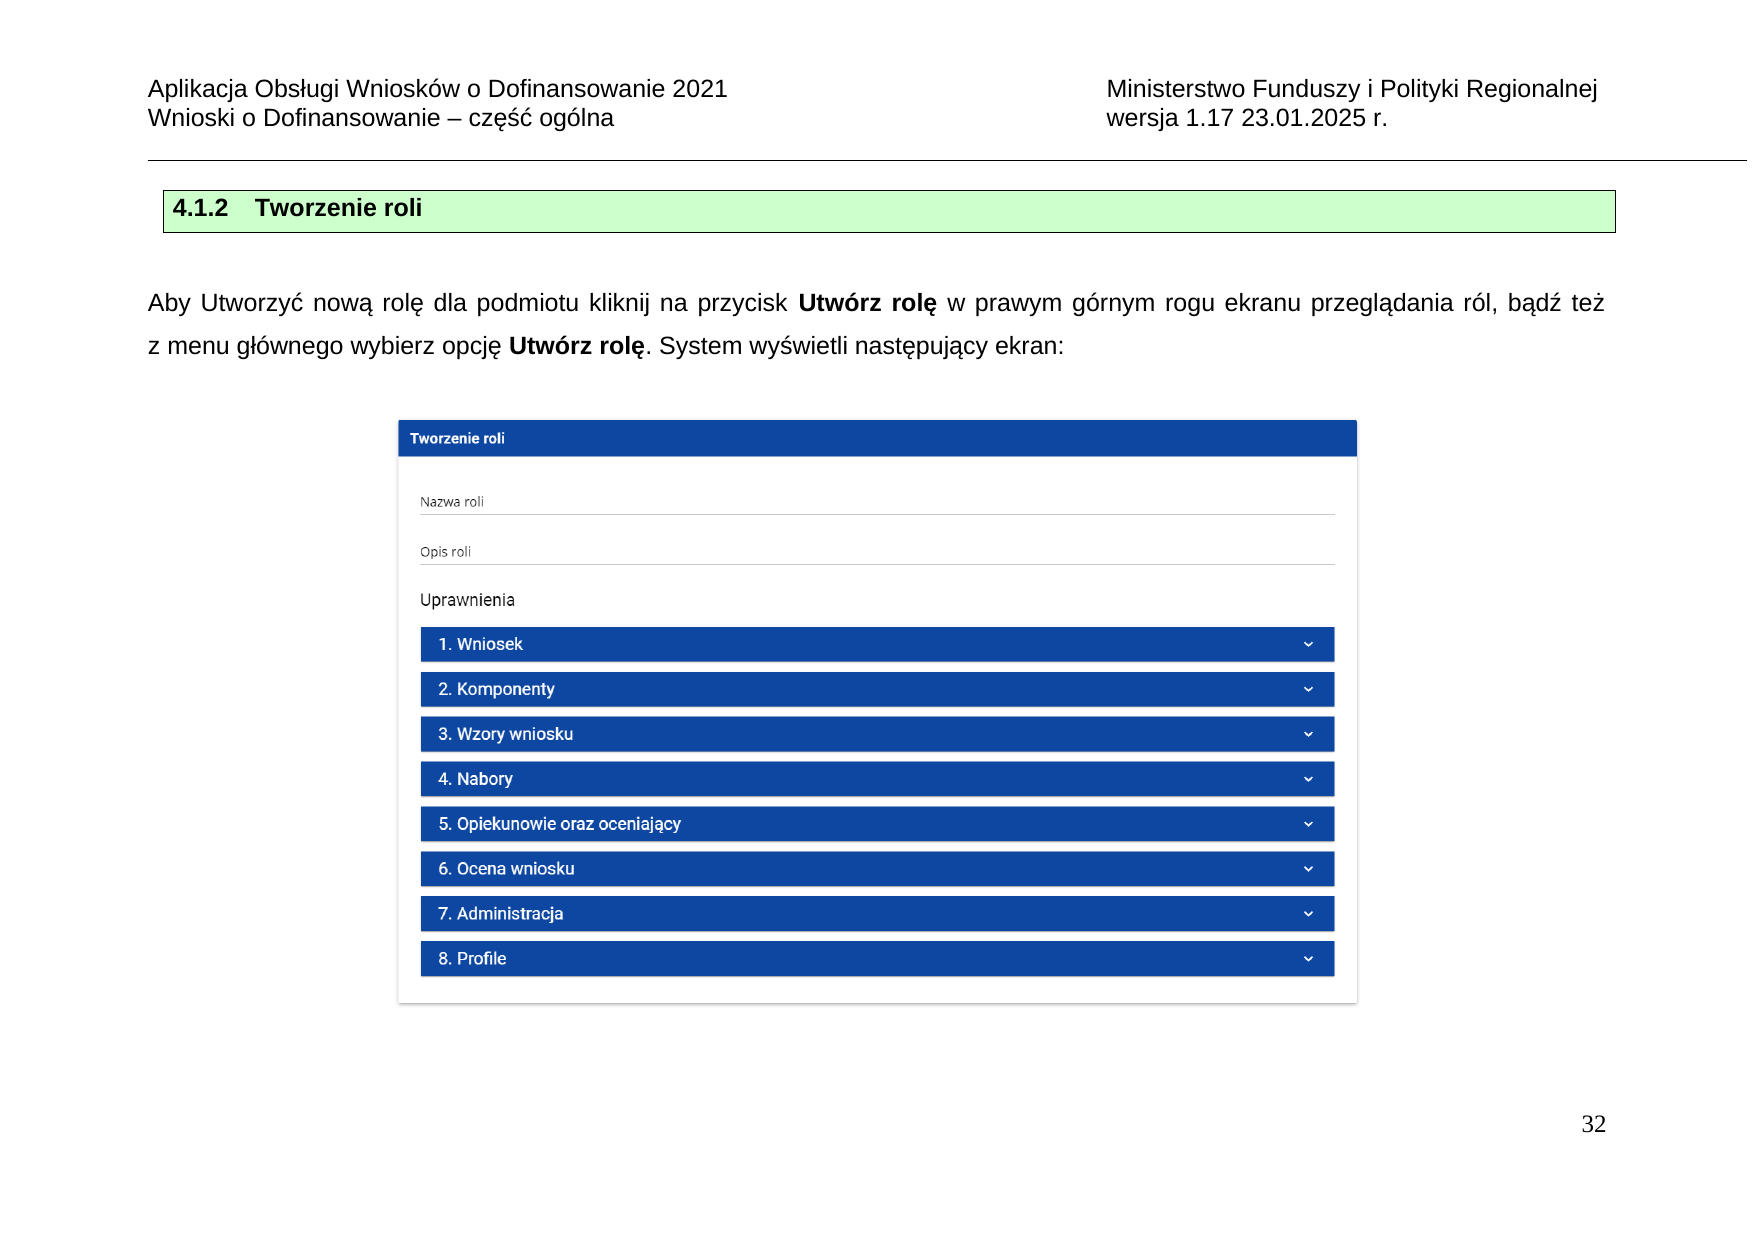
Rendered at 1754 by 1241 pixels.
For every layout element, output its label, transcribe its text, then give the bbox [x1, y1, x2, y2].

picture [393, 417, 1361, 1009]
text Aby Utworzyć nową rolę dla podmiotu kliknij na przycisk Utwórz rolę w prawym górnym rogu ekranu przeglądania ról, bądź też z menu głównego wybierz opcję Utwórz rolę. System wyświetli następujący ekran: [148, 288, 1606, 360]
subtitle Tworzenie roli [164, 191, 1615, 232]
